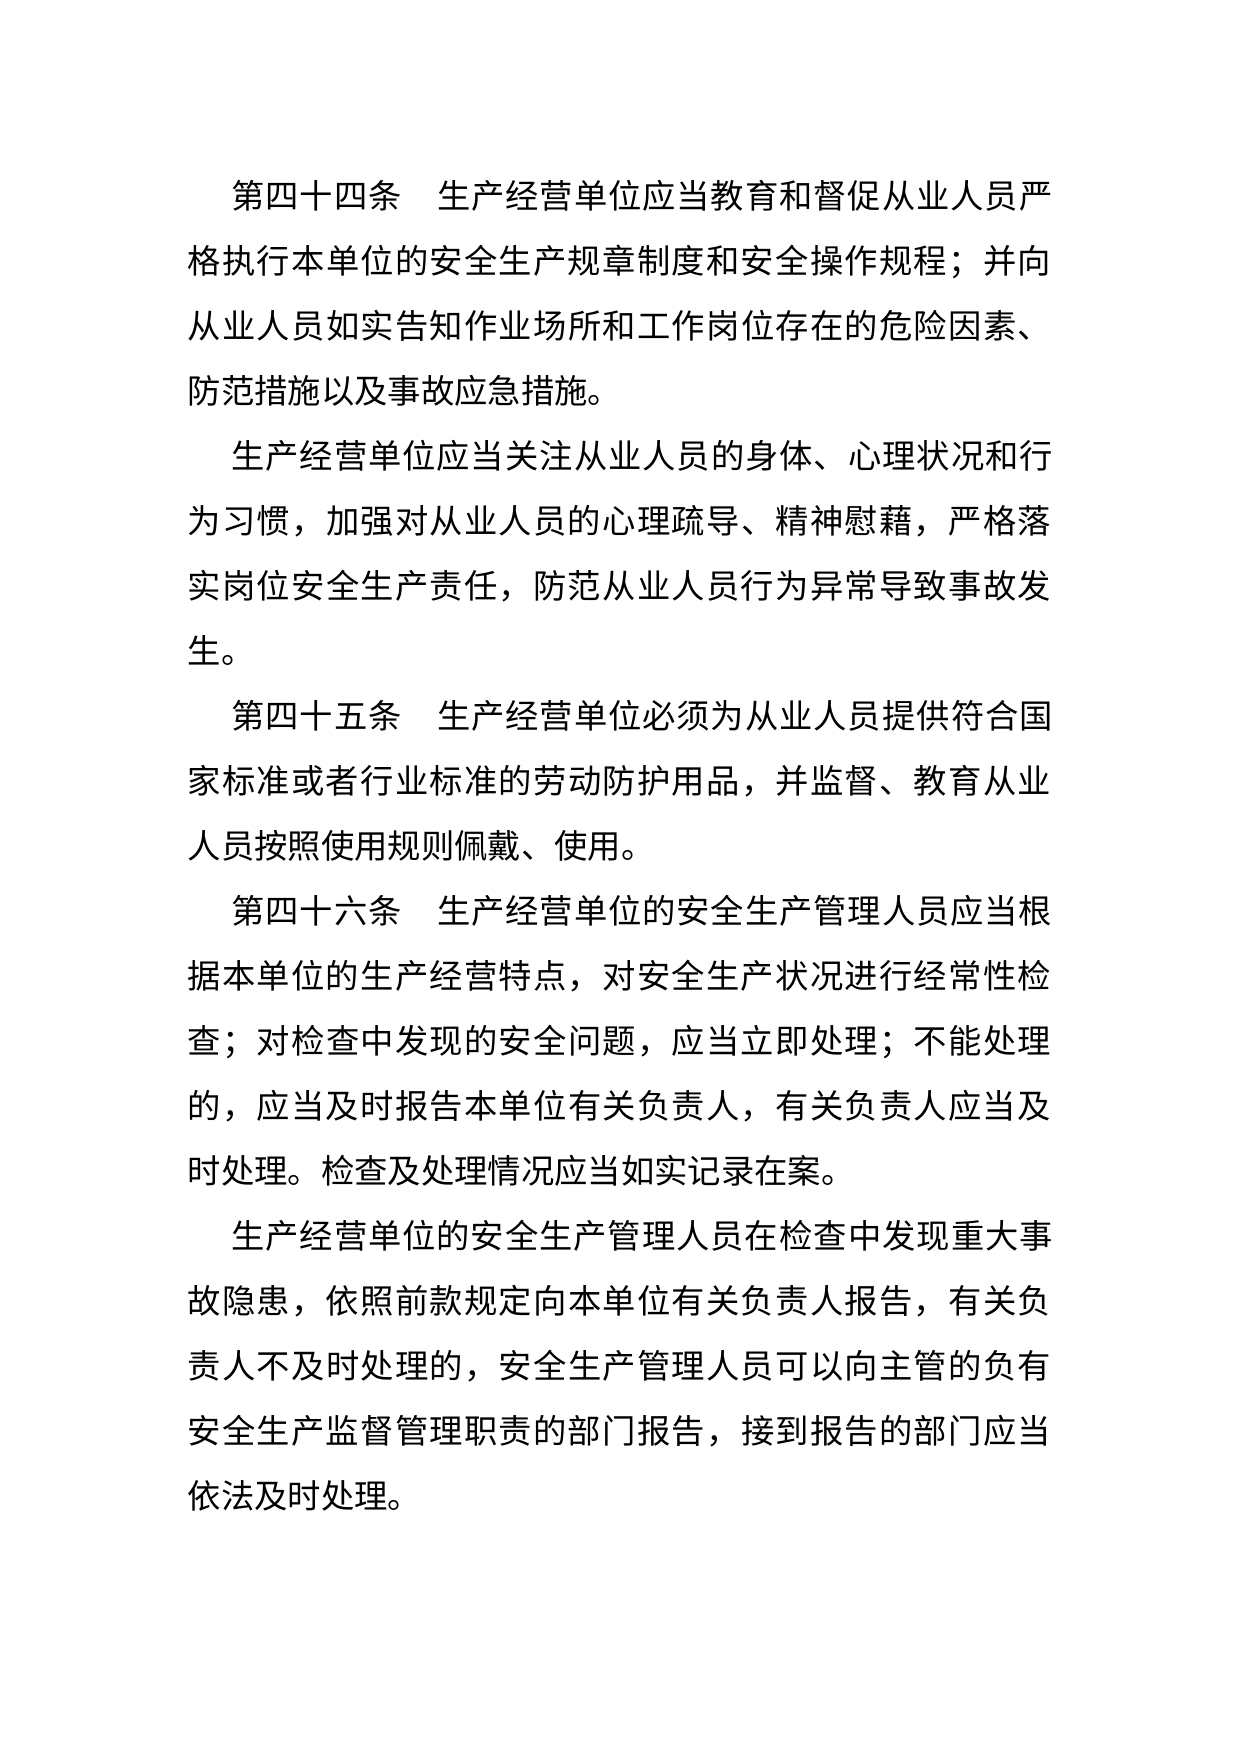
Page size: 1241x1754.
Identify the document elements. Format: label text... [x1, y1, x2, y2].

text 第四十五条 生产经营单位必须为从业人员提供符合国家标准或者行业标准的劳动防护用品，并监督、教育从业人员按照使用规则佩戴、使用。 [187, 682, 1053, 877]
text 生产经营单位的安全生产管理人员在检查中发现重大事故隐患，依照前款规定向本单位有关负责人报告，有关负责人不及时处理的，安全生产管理人员可以向主管的负有安全生产监督管理职责的部门报告，接到报告的部门应当依法及时处理。 [187, 1202, 1053, 1527]
text 第四十四条 生产经营单位应当教育和督促从业人员严格执行本单位的安全生产规章制度和安全操作规程；并向从业人员如实告知作业场所和工作岗位存在的危险因素、防范措施以及事故应急措施。 [187, 162, 1053, 422]
text 生产经营单位应当关注从业人员的身体、心理状况和行为习惯，加强对从业人员的心理疏导、精神慰藉，严格落实岗位安全生产责任，防范从业人员行为异常导致事故发生。 [187, 422, 1053, 682]
text 第四十六条 生产经营单位的安全生产管理人员应当根据本单位的生产经营特点，对安全生产状况进行经常性检查；对检查中发现的安全问题，应当立即处理；不能处理的，应当及时报告本单位有关负责人，有关负责人应当及时处理。检查及处理情况应当如实记录在案。 [187, 877, 1053, 1202]
